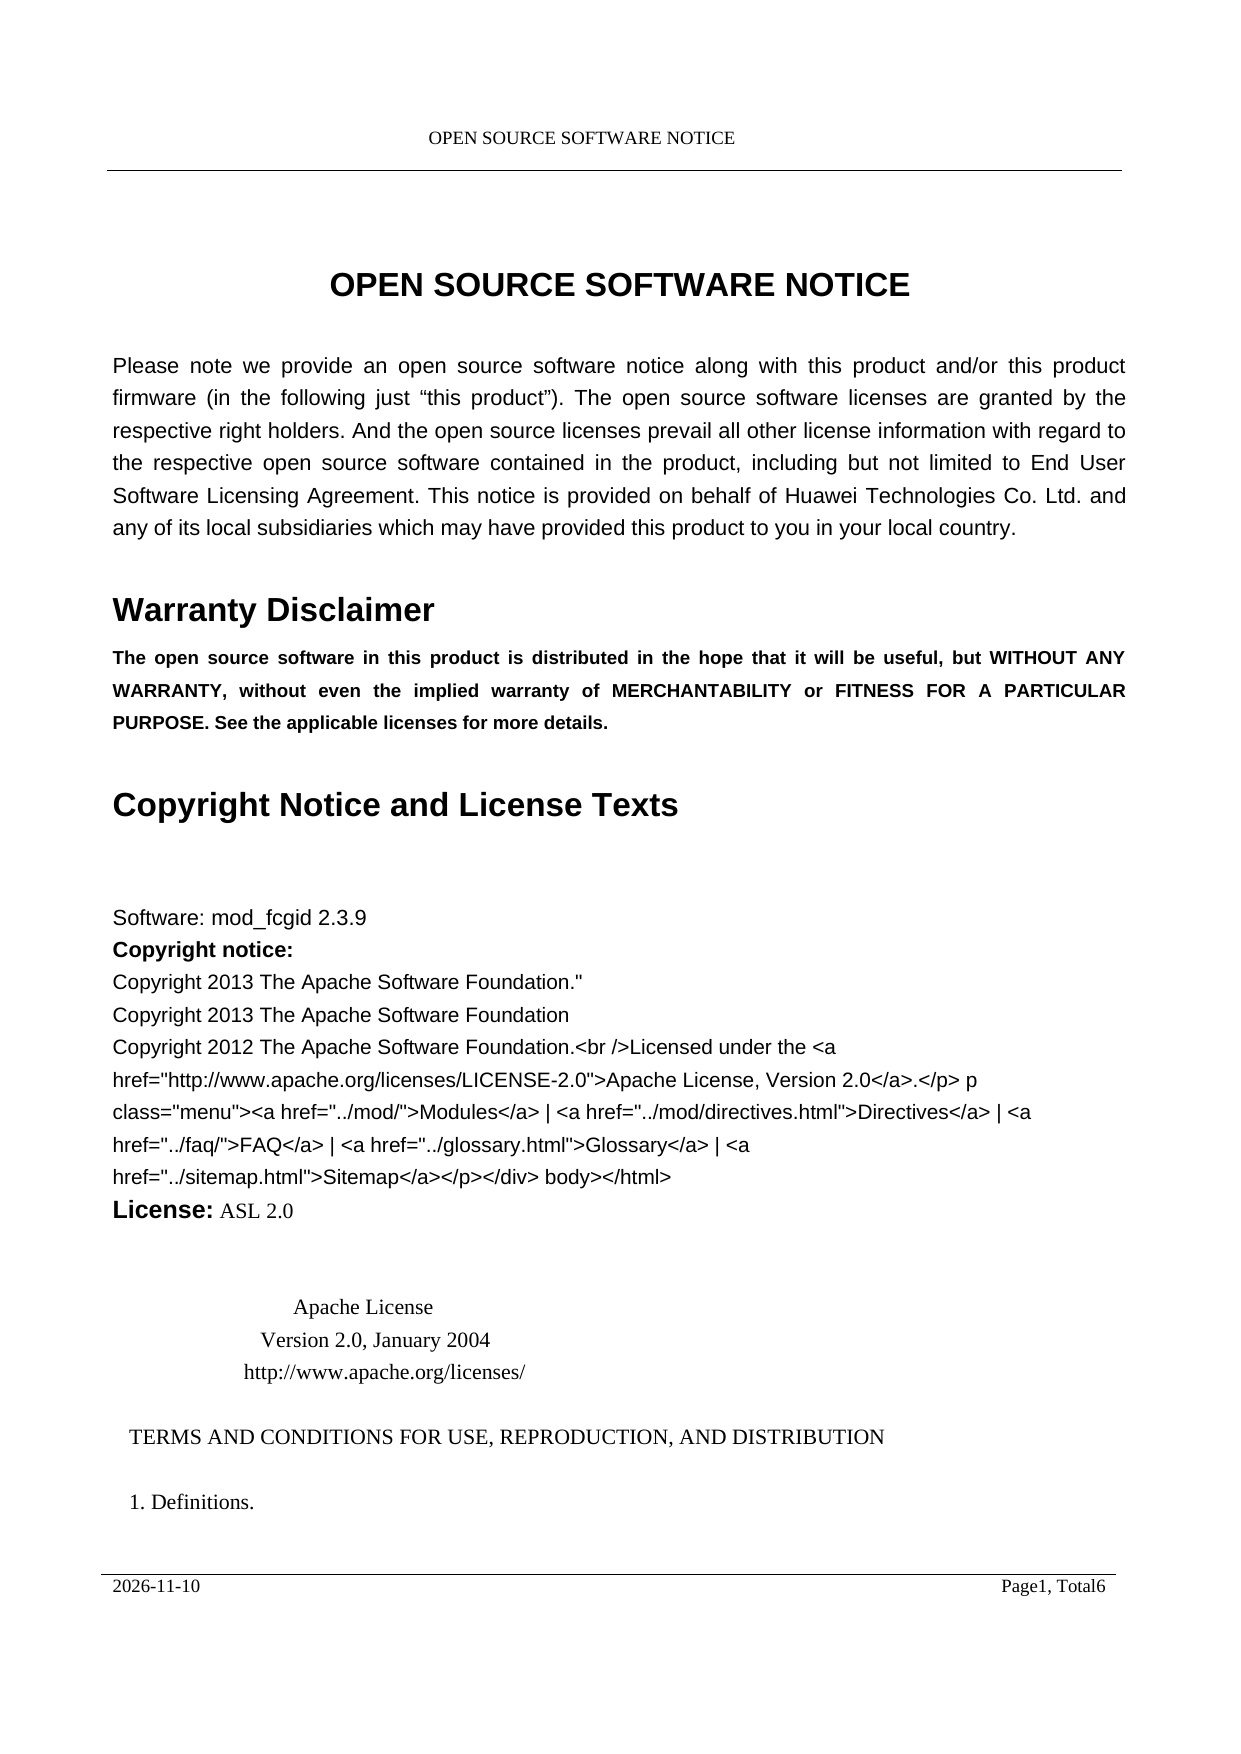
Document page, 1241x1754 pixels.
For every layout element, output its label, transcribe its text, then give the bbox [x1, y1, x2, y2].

text Please note we provide an open source software notice along with this product and/or this product firmware (in the following just “this product”). The open source software licenses are granted by the respective right holders. And the open source licenses prevail all other license information with regard to the respective open source software contained in the product, including but not limited to End User Software Licensing Agreement. This notice is provided on behalf of Huawei Technologies Co. Ltd. and any of its local subsidiaries which may have provided this product to you in your local country. [112, 349, 1128, 544]
text Copyright 2013 The Apache Software Foundation [112, 998, 1128, 1031]
text Warranty Disclaimer [112, 576, 1128, 641]
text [112, 1193, 1128, 1518]
text OPEN SOURCE SOFTWARE NOTICE [112, 251, 1128, 316]
text Copyright notice: [112, 933, 1128, 966]
text Software: mod_fcgid 2.3.9 [112, 901, 1128, 933]
text The open source software in this product is distributed in the hope that it will be useful, but WITHOUT ANY WARRANTY, without even the implied warranty of MERCHANTABILITY or FITNESS FOR A PARTICULAR PURPOSE. See the applicable licenses for more details. [112, 641, 1128, 739]
text Copyright Notice and License Texts [112, 771, 1128, 836]
text Copyright 2013 The Apache Software Foundation." [112, 966, 1128, 998]
text Copyright 2012 The Apache Software Foundation.<br />Licensed under the <a href="http://www.apache.org/licenses/LICENSE-2.0">Apache License, Version 2.0</a>.</p> p class="menu"><a href="../mod/">Modules</a> | <a href="../mod/directives.html">Directives</a> | <a href="../faq/">FAQ</a> | <a href="../glossary.html">Glossary</a> | <a href="../sitemap.html">Sitemap</a></p></div> body></html> [112, 1031, 1128, 1193]
